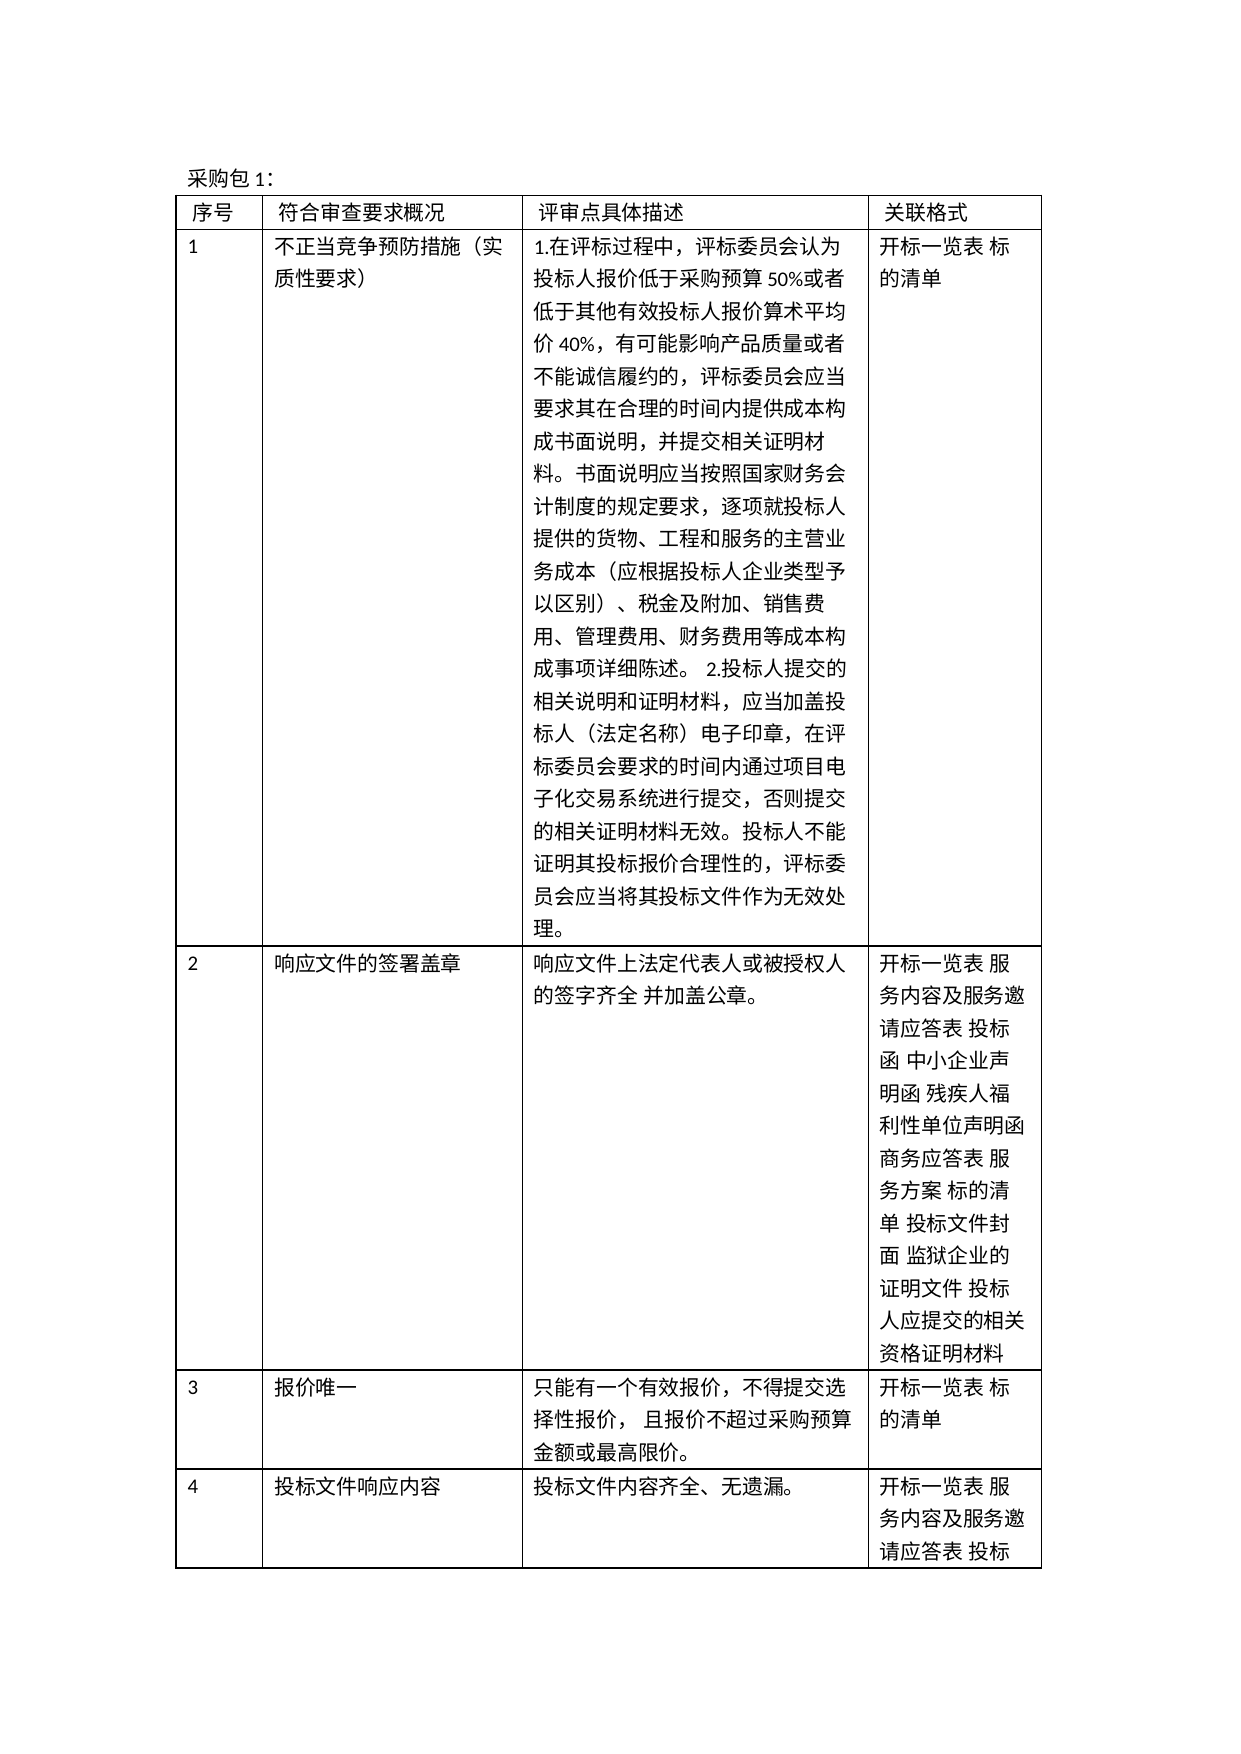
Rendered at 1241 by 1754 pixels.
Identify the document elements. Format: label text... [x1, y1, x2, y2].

table_cell 响应文件的签署盖章 [263, 947, 522, 1369]
table_cell 1 [177, 230, 262, 945]
table_cell 响应文件上法定代表人或被授权人的签字齐全 并加盖公章。 [523, 947, 868, 1369]
table_cell 投标文件内容齐全、无遗漏。 [523, 1470, 868, 1567]
table_cell 2 [177, 947, 262, 1369]
text 采购包1： [187, 162, 1053, 194]
table_cell 开标一览表 标的清单 [869, 1371, 1041, 1468]
table_header 符合审查要求概况 [263, 196, 522, 228]
table_header 关联格式 [869, 196, 1041, 228]
table_cell 3 [177, 1371, 262, 1468]
table_cell 只能有一个有效报价，不得提交选择性报价， 且报价不超过采购预算金额或最高限价。 [523, 1371, 868, 1468]
table_cell 4 [177, 1470, 262, 1567]
table_cell 报价唯一 [263, 1371, 522, 1468]
table_cell 投标文件响应内容 [263, 1470, 522, 1567]
table_header 评审点具体描述 [523, 196, 868, 228]
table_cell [869, 1470, 1041, 1567]
table_cell 开标一览表 服务内容及服务邀请应答表 投标函 中小企业声明函 残疾人福利性单位声明函 商务应答表 服务方案 标的清单 投标文件封面 监狱企业的证明文件 投标人应提交的相关资格证明材料 [869, 947, 1041, 1369]
table_cell 开标一览表 标的清单 [869, 230, 1041, 945]
table_cell 1.在评标过程中，评标委员会认为投标人报价低于采购预算50%或者低于其他有效投标人报价算术平均价40%，有可能影响产品质量或者不能诚信履约的，评标委员会应当要求其在合理的时间内提供成本构成书面说明，并提交相关证明材料。书面说明应当按照国家财务会计制度的规定要求，逐项就投标人提供的货物、工程和服务的主营业务成本（应根据投标人企业类型予以区别）、税金及附加、销售费用、管理费用、财务费用等成本构成事项详细陈述。 2.投标人提交的相关说明和证明材料，应当加盖投标人（法定名称）电子印章，在评标委员会要求的时间内通过项目电子化交易系统进行提交，否则提交的相关证明材料无效。投标人不能证明其投标报价合理性的，评标委员会应当将其投标文件作为无效处理。 [523, 230, 868, 945]
table_header 序号 [177, 196, 262, 228]
table_cell 不正当竞争预防措施（实质性要求） [263, 230, 522, 945]
